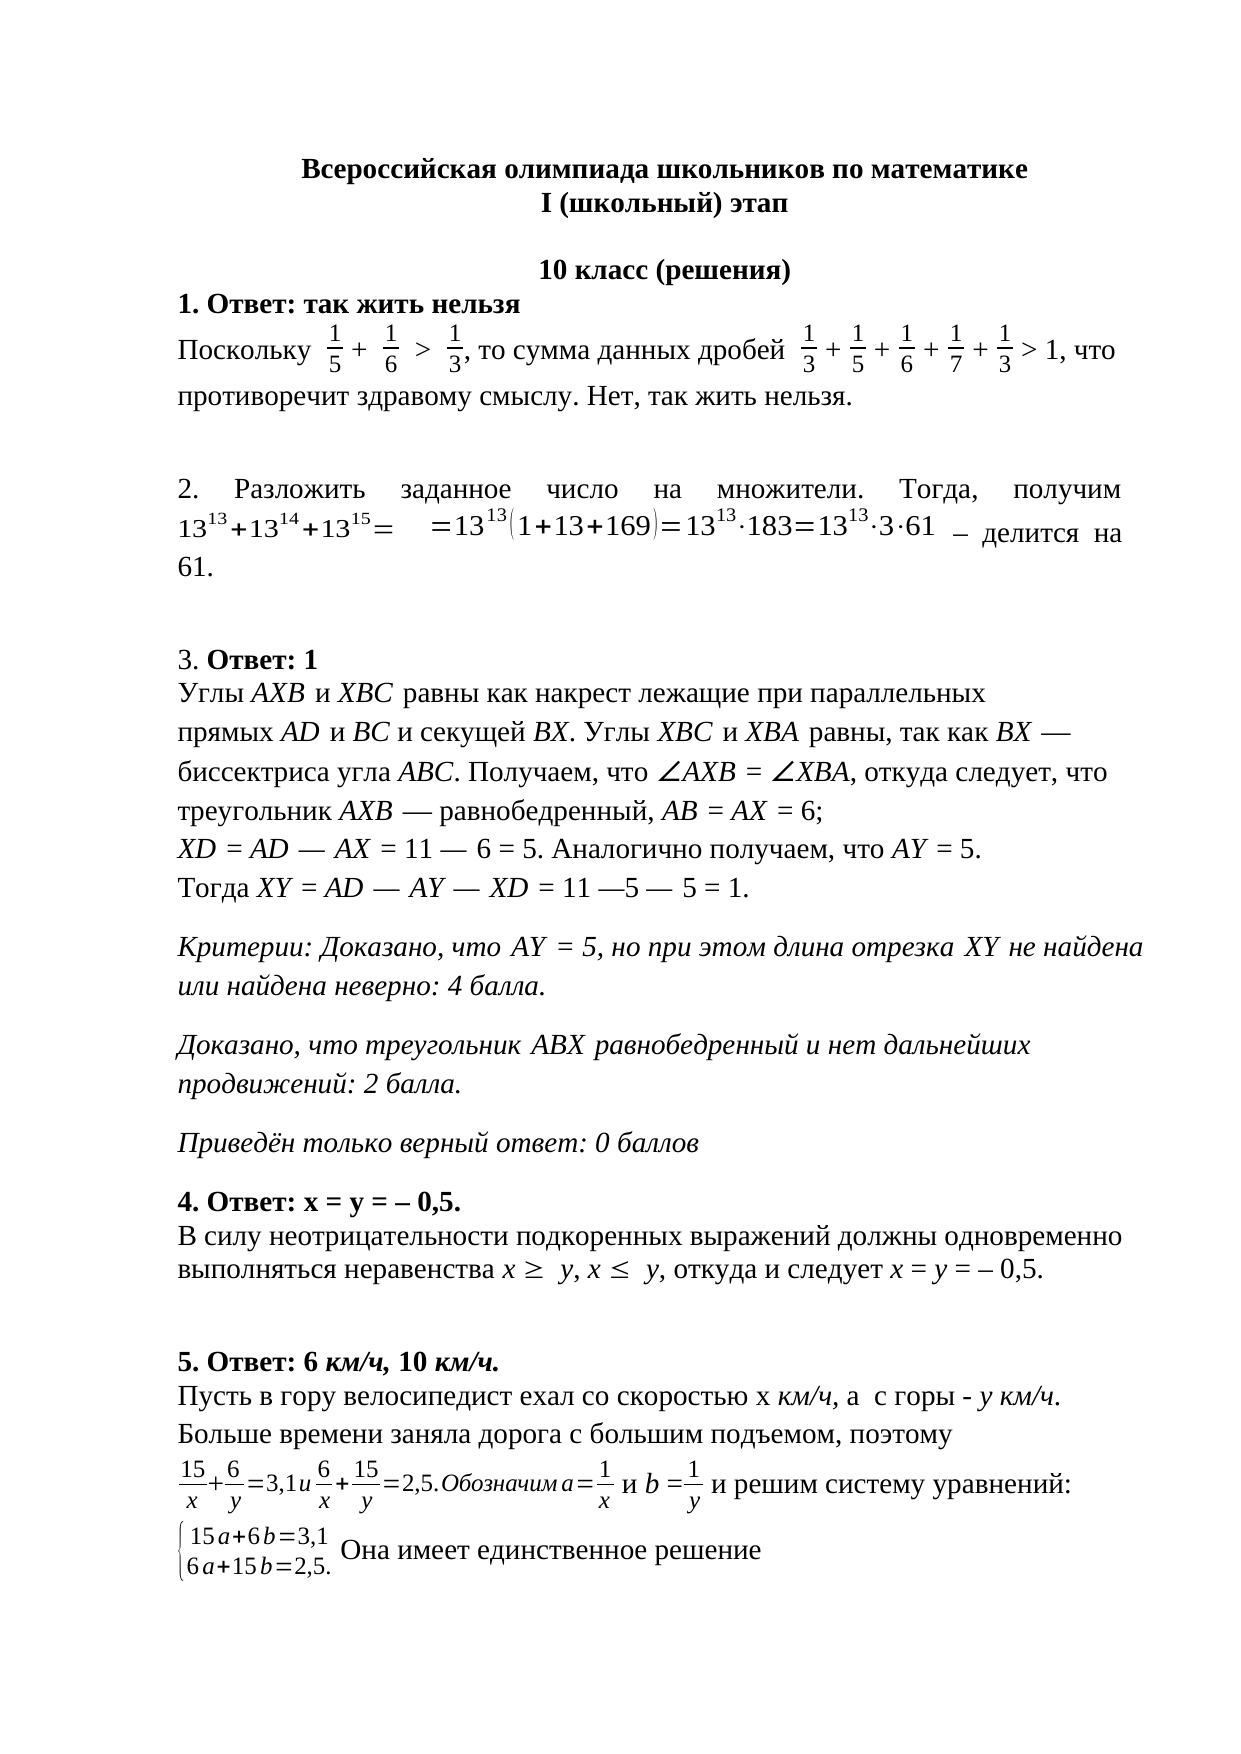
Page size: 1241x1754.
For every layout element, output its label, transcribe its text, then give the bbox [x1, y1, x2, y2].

text 2. Разложить заданное число на множители. Тогда, получим – делится на 61. [177, 471, 1122, 582]
text Пусть в гору велосипедист ехал со скоростью х км/ч, а с горы - у км/ч. Больше времени заняла дорога с большим подъемом, поэтому + и b = и решим систему уравнений: Она имеет единственное решение [177, 1378, 1152, 1582]
text 1. Ответ: так жить нельзя [177, 286, 1152, 319]
text Углы AXB и XBC равны как накрест лежащие при параллельных прямых AD и BC и секущей BX. Углы XBC и XBA равны, так как BX — биссектриса угла ABC. Получаем, что ∠AXB = ∠XBA, откуда следует, что треугольник AXB — равнобедренный, AB = AX = 6; XD = AD — AX = 11 — 6 = 5. Аналогично получаем, что AY = 5. Тогда XY = AD — AY — XD = 11 —5 — 5 = 1. [177, 675, 1152, 903]
text Критерии: Доказано, что AY = 5, но при этом длина отрезка XY не найдена или найдена неверно: 4 балла. [177, 929, 1152, 1001]
text Приведён только верный ответ: 0 баллов [177, 1125, 1152, 1159]
text Поскольку + > , то сумма данных дробей + + + + > 1, что противоречит здравому смыслу. Нет, так жить нельзя. [177, 319, 1152, 412]
text Доказано, что треугольник ABX равнобедренный и нет дальнейших продвижений: 2 балла. [177, 1027, 1152, 1099]
text 4. Ответ: x = y = – 0,5. [177, 1184, 1122, 1218]
text 5. Ответ: , . [177, 1344, 1122, 1378]
text В силу неотрицательности подкоренных выражений должны одновременно выполняться неравенства x y, x y, откуда и следует x = y = – 0,5. [177, 1218, 1152, 1285]
text 10 класс (решения) [177, 252, 1152, 286]
text I (школьный) этап [177, 185, 1152, 219]
text Всероссийская олимпиада школьников по математике [177, 152, 1152, 185]
text 3. Ответ: 1 [177, 642, 1122, 675]
